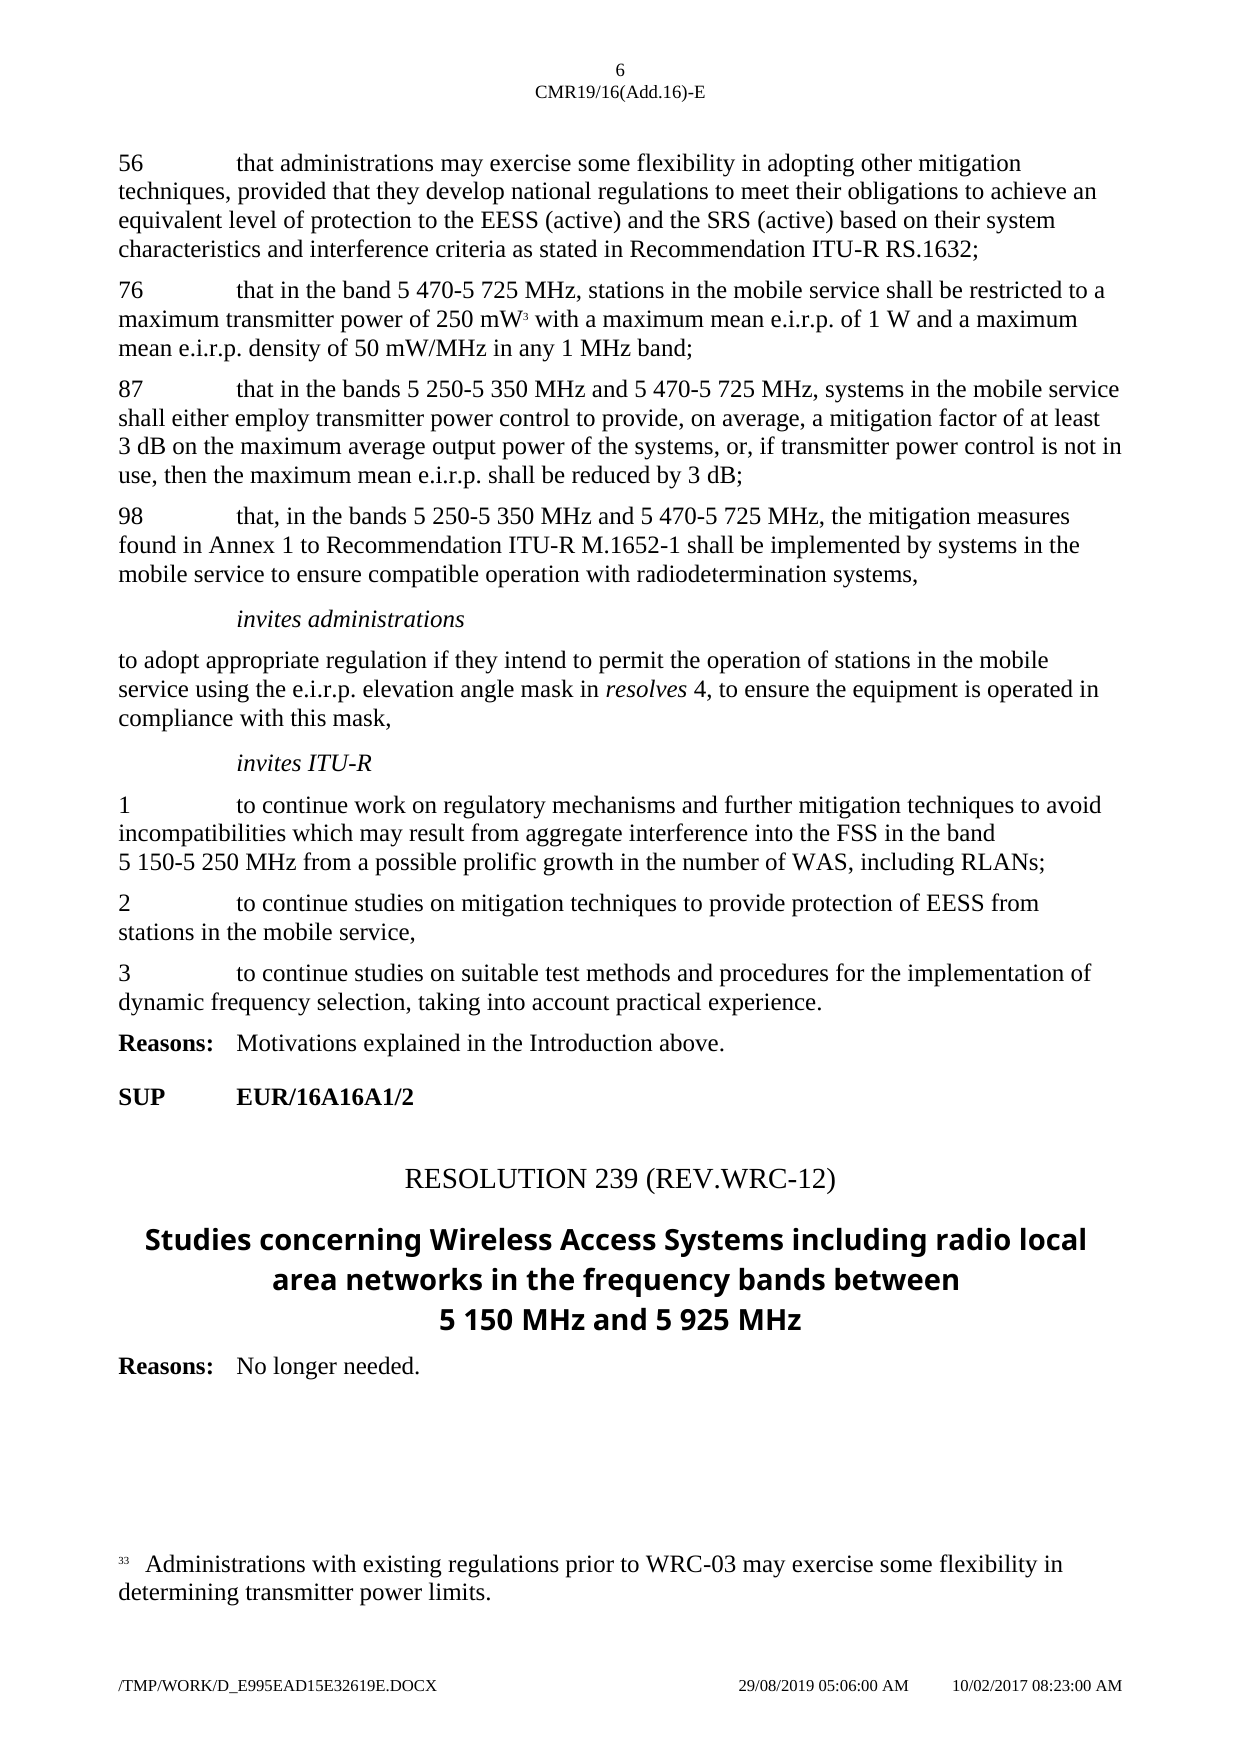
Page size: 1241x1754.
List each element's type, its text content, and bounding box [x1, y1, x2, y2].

text invites ITU-R [236, 748, 1122, 777]
text Reasons: No longer needed. [118, 1351, 1122, 1380]
text 3 to continue studies on suitable test methods and procedures for the implementation of dynamic frequency selection, taking into account practical experience. [118, 958, 1122, 1016]
text 1 to continue work on regulatory mechanisms and further mitigation techniques to avoid incompatibilities which may result from aggregate interference into the FSS in the band 5 150-5 250 MHz from a possible prolific growth in the number of WAS, including RLANs; [118, 790, 1122, 876]
text that in the bands 5 250-5 350 MHz and 5 470-5 725 MHz, systems in the mobile service shall either employ transmitter power control to provide, on average, a mitigation factor of at least 3 dB on the maximum average output power of the systems, or, if transmitter power control is not in use, then the maximum mean e.i.r.p. shall be reduced by 3 dB; [118, 374, 1122, 489]
text Reasons: Motivations explained in the Introduction above. [118, 1028, 1122, 1057]
text invites administrations [236, 604, 1122, 633]
text SUP EUR/16A16A1/2 [118, 1082, 1122, 1111]
text that, in the bands 5 250-5 350 MHz and 5 470-5 725 MHz, the mitigation measures found in Annex 1 to Recommendation ITU-R M.1652-1 shall be implemented by systems in the mobile service to ensure compatible operation with radiodetermination systems, [118, 501, 1122, 588]
text to adopt appropriate regulation if they intend to permit the operation of stations in the mobile service using the e.i.r.p. elevation angle mask in resolves 4, to ensure the equipment is operated in compliance with this mask, [118, 646, 1122, 732]
title Studies concerning Wireless Access Systems including radio local area networks in the frequency bands between 5 150 MHz and 5 925 MHz [118, 1219, 1122, 1339]
text 2 to continue studies on mitigation techniques to provide protection of EESS from stations in the mobile service, [118, 888, 1122, 946]
text RESOLUTION 239 (Rev.WRC-12) [118, 1161, 1122, 1194]
text that in the band 5 470-5 725 MHz, stations in the mobile service shall be restricted to a maximum transmitter power of 250 mW3 with a maximum mean e.i.r.p. of 1 W and a maximum mean e.i.r.p. density of 50 mW/MHz in any 1 MHz band; [118, 275, 1122, 361]
text that administrations may exercise some flexibility in adopting other mitigation techniques, provided that they develop national regulations to meet their obligations to achieve an equivalent level of protection to the EESS (active) and the SRS (active) based on their system characteristics and interference criteria as stated in Recommendation ITU-R RS.1632; [118, 148, 1122, 263]
